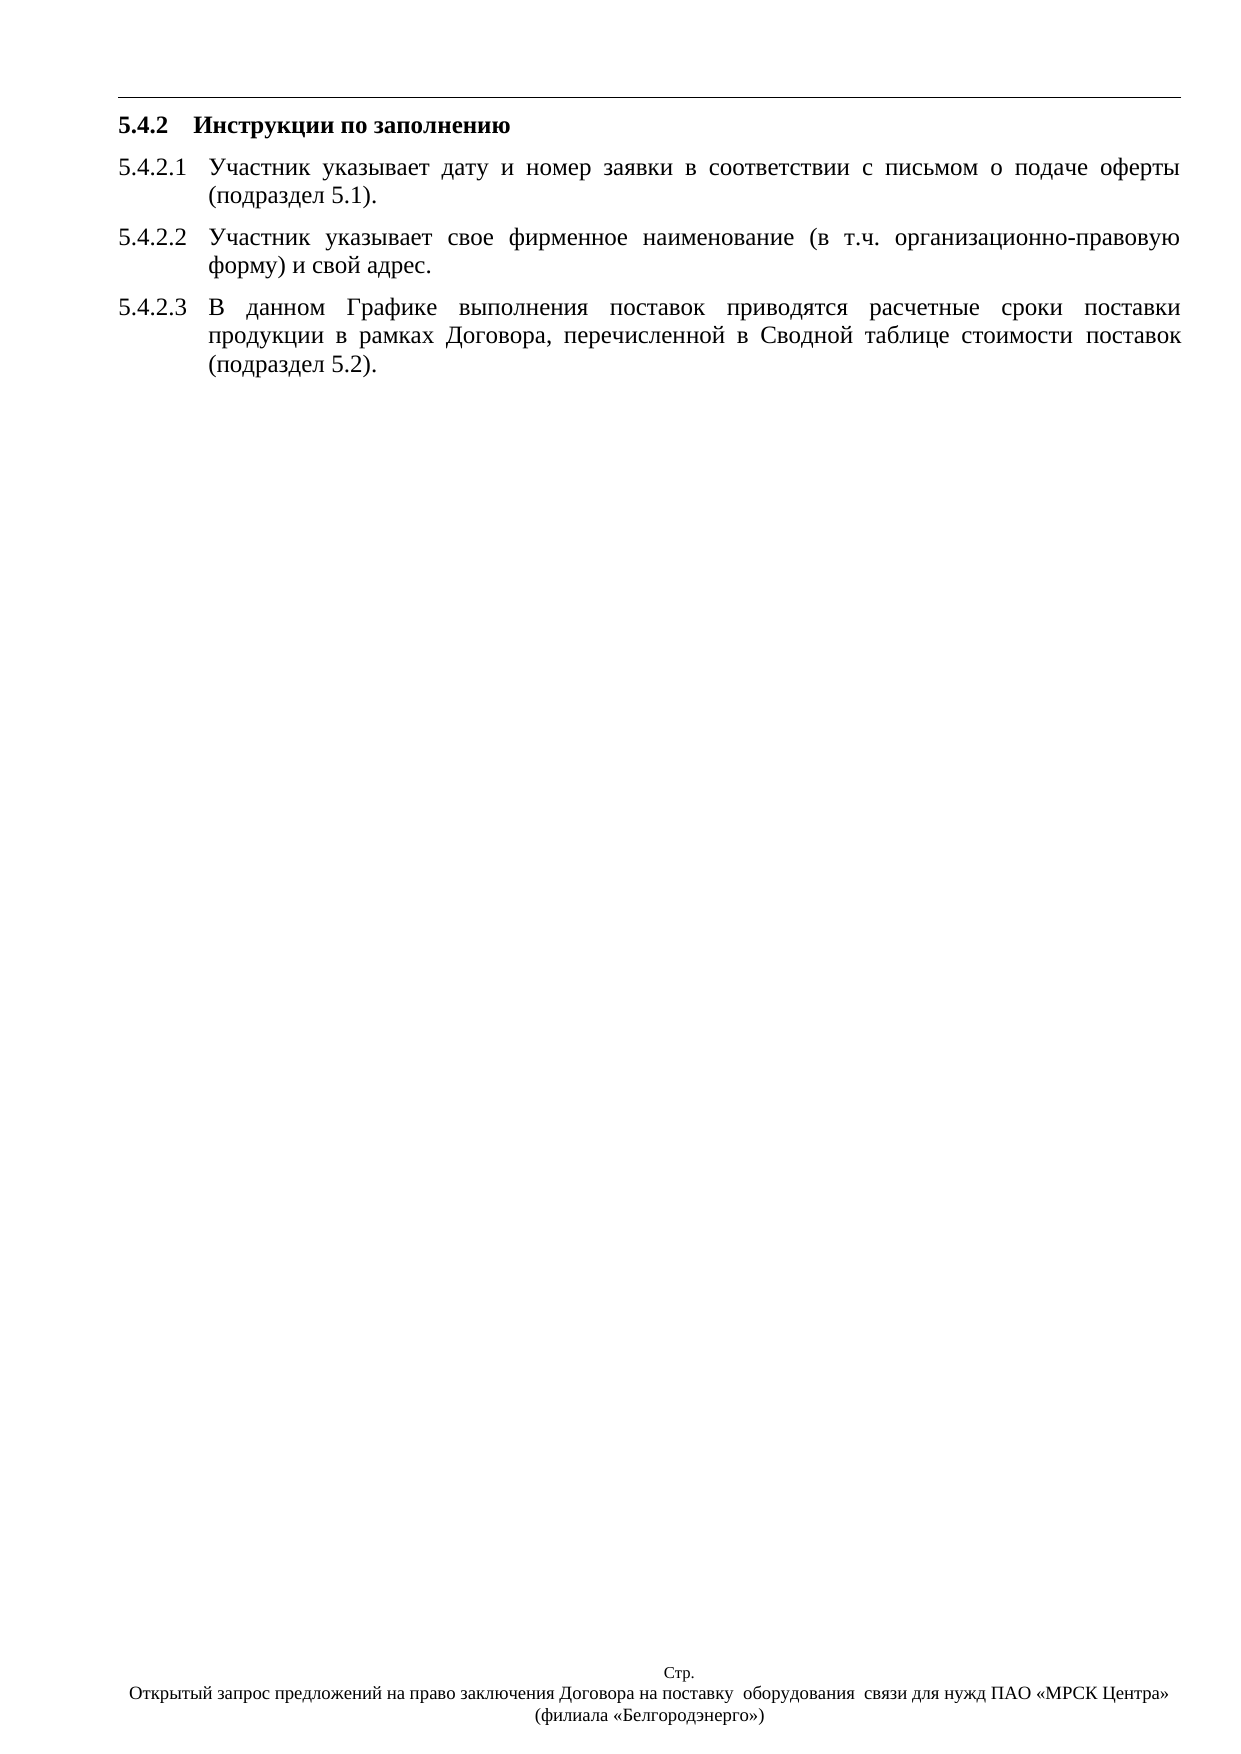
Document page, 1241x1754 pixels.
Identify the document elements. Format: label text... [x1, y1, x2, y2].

subtitle Инструкции по заполнению [118, 111, 1181, 139]
list Участник указывает свое фирменное наименование (в т.ч. организационно-правовую форму) и свой адрес. [118, 222, 1181, 279]
